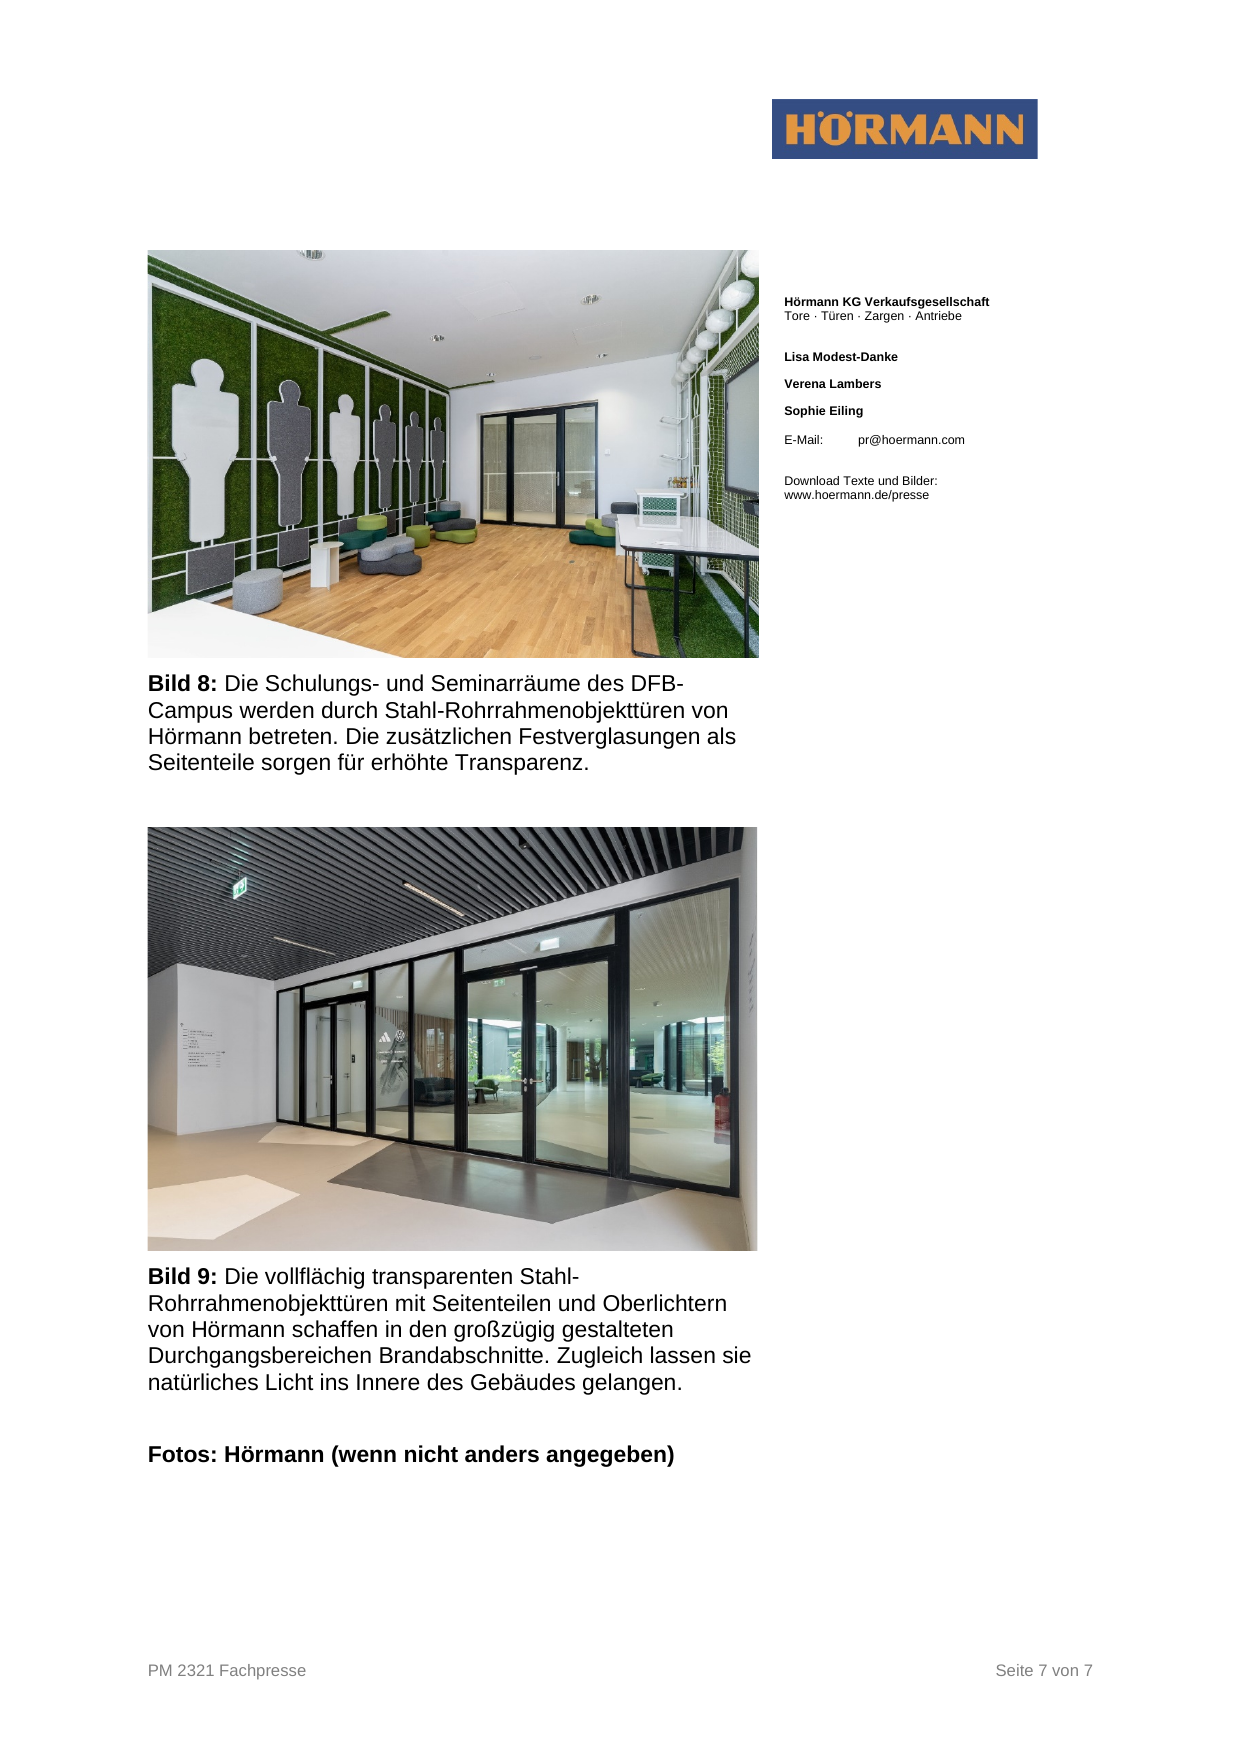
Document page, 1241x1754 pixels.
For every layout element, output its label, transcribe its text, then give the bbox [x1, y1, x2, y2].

picture [147, 250, 759, 658]
text Bild 9: Die vollflächig transparenten Stahl-Rohrrahmenobjekttüren mit Seitenteilen und Oberlichtern von Hörmann schaffen in den großzügig gestalteten Durchgangsbereichen Brandabschnitte. Zugleich lassen sie natürliches Licht ins Innere des Gebäudes gelangen. [148, 1263, 766, 1395]
text Fotos: Hörmann (wenn nicht anders angegeben) [148, 1441, 1171, 1467]
picture [772, 99, 1038, 159]
text Bild 8: Die Schulungs- und Seminarräume des DFB-Campus werden durch Stahl-Rohrrahmenobjekttüren von Hörmann betreten. Die zusätzlichen Festverglasungen als Seitenteile sorgen für erhöhte Transparenz. [148, 670, 766, 776]
picture [147, 827, 758, 1251]
